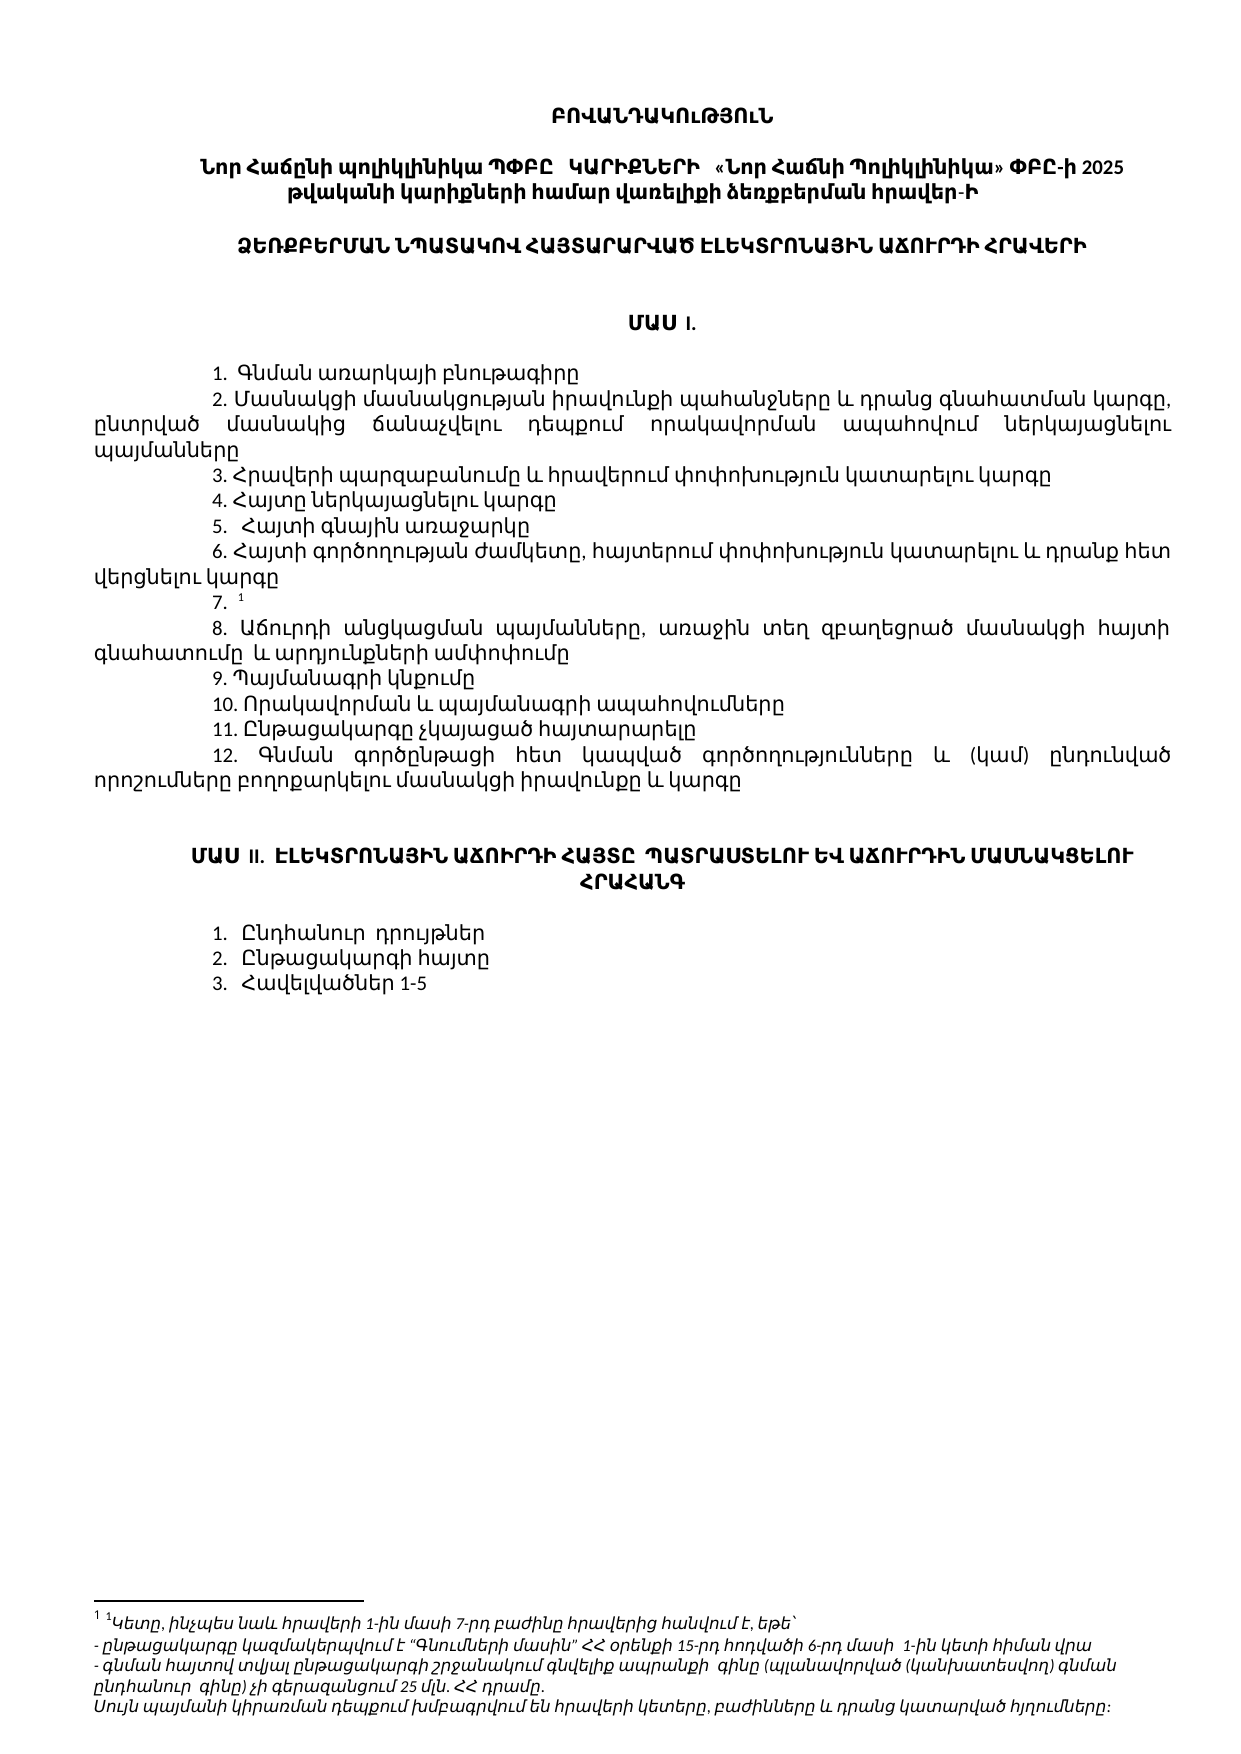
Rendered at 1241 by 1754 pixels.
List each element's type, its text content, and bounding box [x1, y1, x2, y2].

text 12. Գնման գործընթացի հետ կապված գործողությունները և (կամ) ընդունված որոշումները բողոքարկելու մասնակցի իրավունքը և կարգը [94, 742, 1171, 793]
text 1. Ընդհանուր դրույթներ [94, 920, 1171, 945]
text 11. Ընթացակարգը չկայացած հայտարարելը [94, 716, 1171, 742]
text 1. Գնման առարկայի բնութագիրը [94, 361, 1171, 386]
text 10. Որակավորման և պայմանագրի ապահովումները [94, 691, 1171, 716]
text ԲՈՎԱՆԴԱԿՈւԹՅՈւՆ [94, 103, 1171, 128]
text 2. Մասնակցի մասնակցության իրավունքի պահանջները և դրանց գնահատման կարգը, ընտրված մասնակից ճանաչվելու դեպքում որակավորման ապահովում ներկայացնելու պայմանները [94, 386, 1171, 462]
text 2. Ընթացակարգի հայտը [94, 945, 1171, 971]
text ՁԵՌՔԲԵՐՄԱՆ ՆՊԱՏԱԿՈՎ ՀԱՅՏԱՐԱՐՎԱԾ ԷԼԵԿՏՐՈՆԱՅԻՆ ԱՃՈՒՐԴԻ ՀՐԱՎԵՐԻ [94, 233, 1171, 259]
text 4. Հայտը ներկայացնելու կարգը [94, 488, 1171, 513]
text 3. Հավելվածներ 1-5 [94, 971, 1171, 996]
text 6. Հայտի գործողության ժամկետը, հայտերում փոփոխություն կատարելու և դրանք հետ վերցնելու կարգը [94, 538, 1171, 589]
text 9. Պայմանագրի կնքումը [94, 666, 1171, 691]
text ՄԱՍ II. ԷԼԵԿՏՐՈՆԱՅԻՆ ԱՃՈԻՐԴԻ ՀԱՅՏԸ ՊԱՏՐԱՍՏԵԼՈՒ ԵՎ ԱՃՈՒՐԴԻՆ ՄԱՍՆԱԿՑԵԼՈՒ ՀՐԱՀԱՆԳ [94, 843, 1171, 894]
text 5. Հայտի գնային առաջարկը [94, 513, 1171, 538]
text ՄԱՍ I. [94, 310, 1171, 335]
text 7. 1 [94, 589, 1171, 615]
text 3. Հրավերի պարզաբանումը և հրավերում փոփոխություն կատարելու կարգը [94, 462, 1171, 488]
text Նոր Հաճընի պոլիկլինիկա ՊՓԲԸ ԿԱՐԻՔՆԵՐԻ «Նոր Հաճնի Պոլիկլինիկա» ՓԲԸ-ի 2025 թվականի կարիքների համար վառելիքի ձեռքբերման հրավեր-Ի [94, 154, 1171, 205]
text 8. Աճուրդի անցկացման պայմանները, առաջին տեղ զբաղեցրած մասնակցի հայտի գնահատումը և արդյունքների ամփոփումը [94, 615, 1171, 666]
